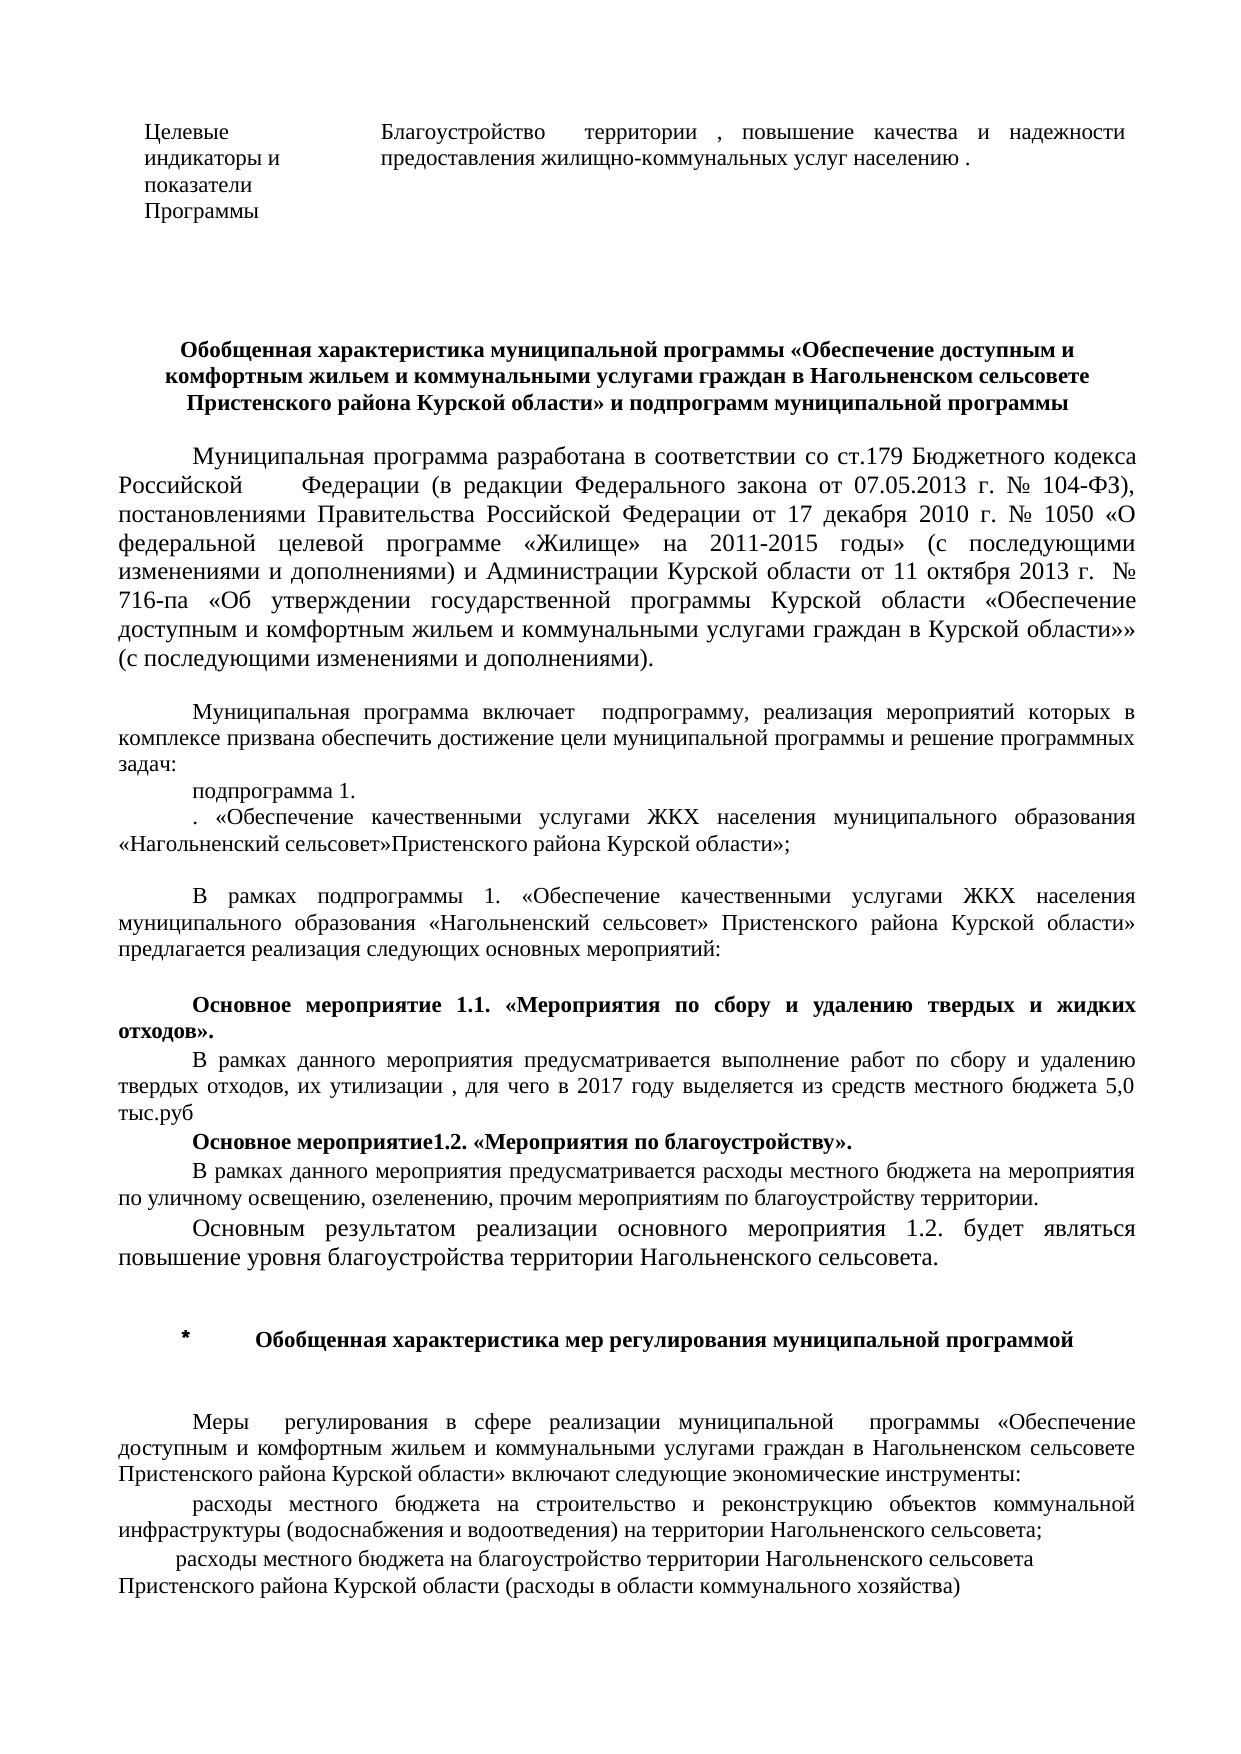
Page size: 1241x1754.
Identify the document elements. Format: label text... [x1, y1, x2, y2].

text Основное мероприятие1.2. «Мероприятия по благоустройству». [118, 1128, 1137, 1154]
text В рамках подпрограммы 1. «Обеспечение качественными услугами ЖКХ населения муниципального образования «Нагольненский сельсовет» Пристенского района Курской области» предлагается реализация следующих основных мероприятий: [118, 882, 1137, 961]
text подпрограмма 1. [118, 777, 1137, 803]
list расходы местного бюджета на благоустройство территории Нагольненского сельсовета Пристенского района Курской области (расходы в области коммунального хозяйства) [118, 1545, 1137, 1598]
list Обобщенная характеристика мер регулирования муниципальной программой [118, 1326, 1137, 1352]
text В рамках данного мероприятия предусматривается расходы местного бюджета на мероприятия по уличному освещению, озеленению, прочим мероприятиям по благоустройству территории. [118, 1157, 1137, 1210]
table_cell Благоустройство территории , повышение качества и надежности предоставления жилищно-коммунальных услуг населению . [369, 118, 1138, 336]
text Основное мероприятие 1.1. «Мероприятия по сбору и удалению твердых и жидких отходов». [118, 991, 1137, 1043]
list Обобщенная характеристика муниципальной программы «Обеспечение доступным и комфортным жильем и коммунальными услугами граждан в Нагольненском сельсовете Пристенского района Курской области» и подпрограмм муниципальной программы [118, 336, 1137, 415]
text Основным результатом реализации основного мероприятия 1.2. будет являться повышение уровня благоустройства территории Нагольненского сельсовета. [118, 1213, 1137, 1271]
text расходы местного бюджета на строительство и реконструкцию объектов коммунальной инфраструктуры (водоснабжения и водоотведения) на территории Нагольненского сельсовета; [118, 1490, 1137, 1542]
table_cell Целевые индикаторы и показатели Программы [133, 118, 369, 336]
text Муниципальная программа разработана в соответствии со ст.179 Бюджетного кодекса Российской Федерации (в редакции Федерального закона от 07.05.2013 г. № 104-ФЗ), постановлениями Правительства Российской Федерации от 17 декабря . № 1050 «О федеральной целевой программе «Жилище» на 2011-2015 годы» (с последующими изменениями и дополнениями) и Администрации Курской области от 11 октября . № 716-па «Об утверждении государственной программы Курской области «Обеспечение доступным и комфортным жильем и коммунальными услугами граждан в Курской области»» (с последующими изменениями и дополнениями). [118, 441, 1137, 671]
text В рамках данного мероприятия предусматривается выполнение работ по сбору и удалению твердых отходов, их утилизации , для чего в 2017 году выделяется из средств местного бюджета 5,0 тыс.руб [118, 1046, 1137, 1125]
text . «Обеспечение качественными услугами ЖКХ населения муниципального образования «Нагольненский сельсовет»Пристенского района Курской области»; [118, 803, 1137, 856]
text Меры регулирования в сфере реализации муниципальной программы «Обеспечение доступным и комфортным жильем и коммунальными услугами граждан в Нагольненском сельсовете Пристенского района Курской области» включают следующие экономические инструменты: [118, 1408, 1137, 1487]
text Муниципальная программа включает подпрограмму, реализация мероприятий которых в комплексе призвана обеспечить достижение цели муниципальной программы и решение программных задач: [118, 698, 1137, 777]
